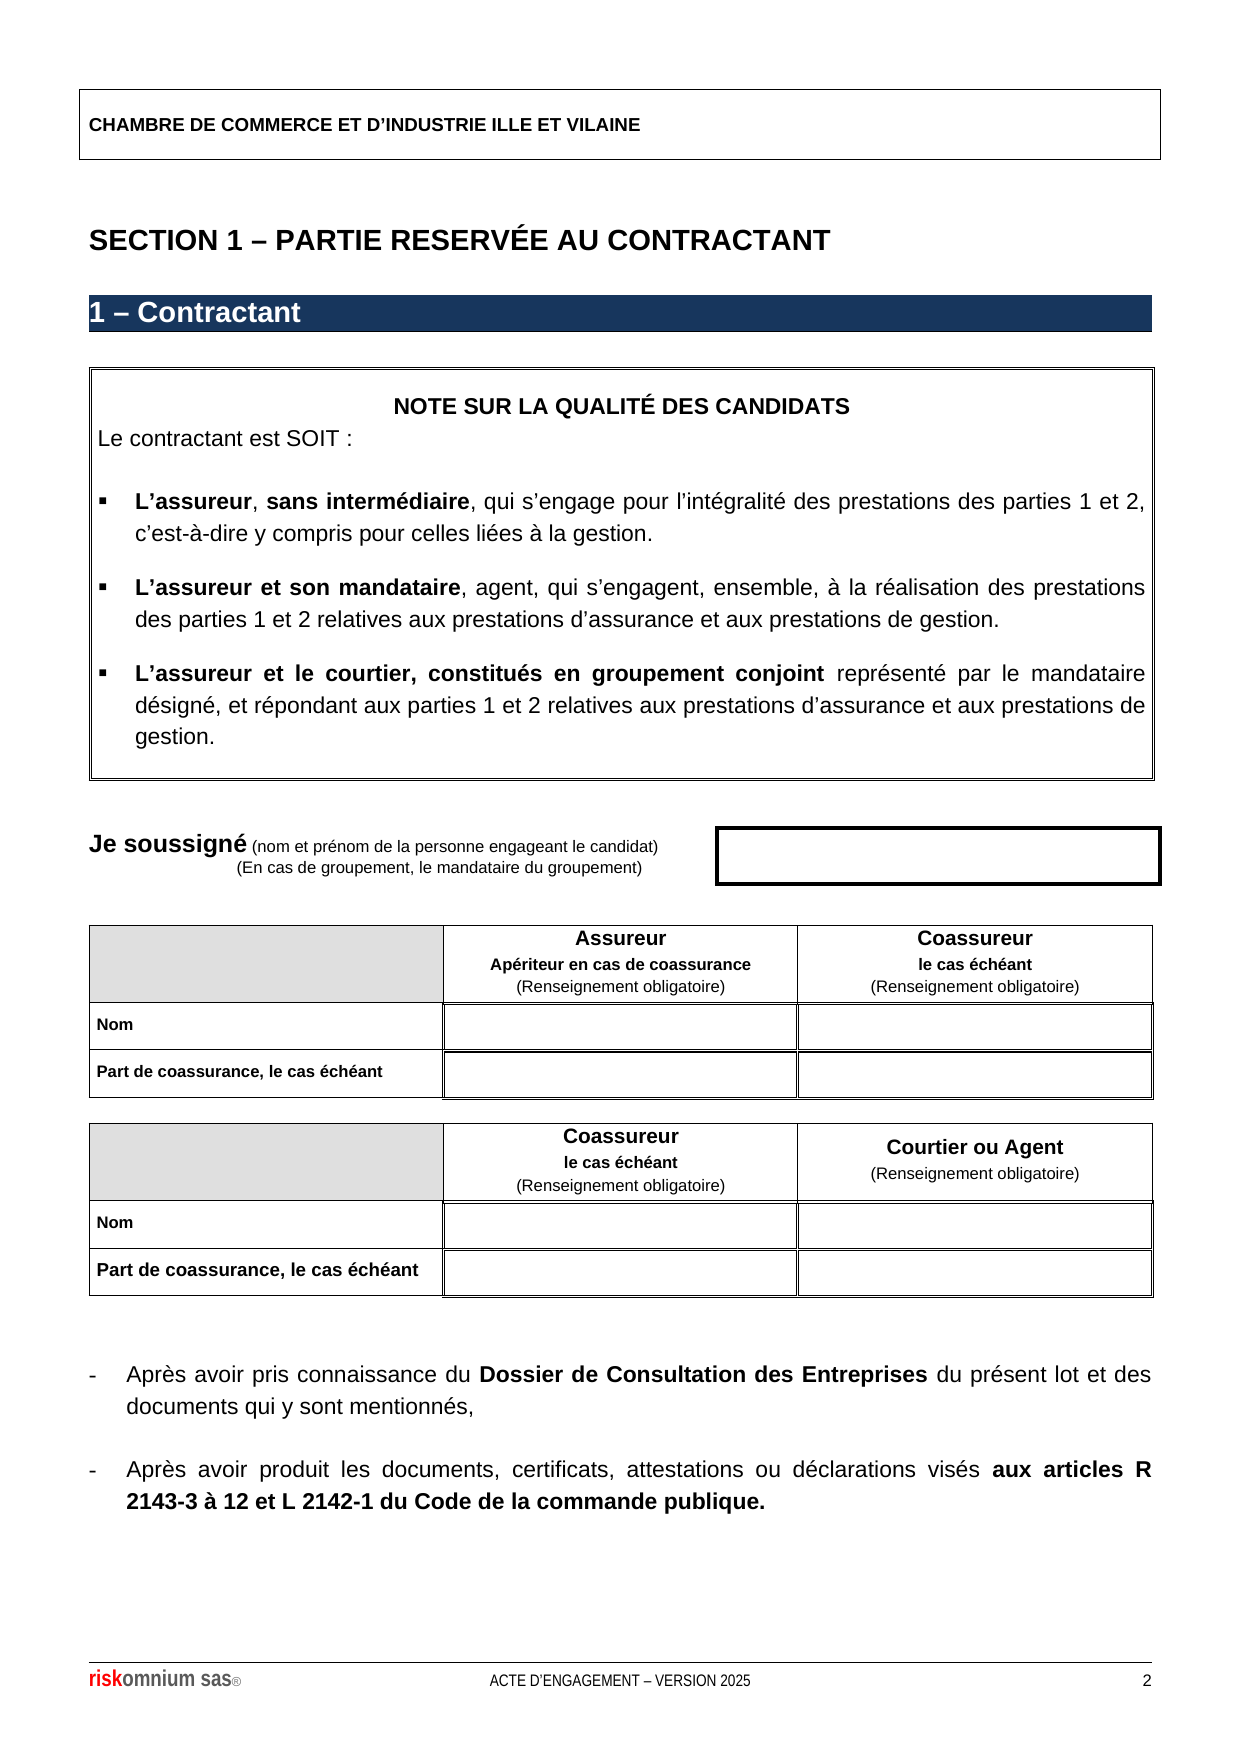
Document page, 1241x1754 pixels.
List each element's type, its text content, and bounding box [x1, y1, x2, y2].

list Après avoir pris connaissance du Dossier de Consultation des Entreprises du présent lot et des documents qui y sont mentionnés, [89, 1361, 1152, 1419]
table_cell Part de coassurance, le cas échéant [90, 1050, 442, 1097]
table_cell [799, 1053, 1151, 1097]
table_header Courtier ou Agent (Renseignement obligatoire) [798, 1124, 1152, 1200]
table_header Coassureur le cas échéant (Renseignement obligatoire) [444, 1124, 797, 1200]
table_cell [799, 1204, 1151, 1248]
table_cell [445, 1005, 796, 1049]
table_cell Nom [90, 1201, 442, 1248]
table_header NOTE SUR LA QUALITÉ DES CANDIDATS Le contractant est SOIT : L’assureur, sans intermédiaire, qui s’engage pour l’intégralité des prestations des parties 1 et 2, c’est-à-dire y compris pour celles liées à la gestion. L’assureur et son mandataire, agent, qui s’engagent, ensemble, à la réalisation des prestations des parties 1 et 2 relatives aux prestations d’assurance et aux prestations de gestion. L’assureur et le courtier, constitués en groupement conjoint représenté par le mandataire désigné, et répondant aux parties 1 et 2 relatives aux prestations d’assurance et aux prestations de gestion. [92, 370, 1152, 778]
text Je soussigné (nom et prénom de la personne engageant le candidat) [89, 829, 715, 857]
text SECTION 1 – PARTIE RESERVÉE AU CONTRACTANT [89, 223, 1152, 257]
table_header Assureur Apériteur en cas de coassurance (Renseignement obligatoire) [444, 926, 797, 1002]
table_cell [445, 1204, 796, 1248]
text (En cas de groupement, le mandataire du groupement) [162, 857, 715, 877]
table_header Coassureur le cas échéant (Renseignement obligatoire) [798, 926, 1152, 1002]
table_cell [799, 1251, 1151, 1295]
table_cell [445, 1053, 796, 1097]
text 1 – Contractant [89, 295, 1152, 331]
table_header [90, 1124, 443, 1200]
table_cell [445, 1251, 796, 1295]
table_cell Part de coassurance, le cas échéant [90, 1249, 442, 1295]
table_header [90, 926, 443, 1002]
list Après avoir produit les documents, certificats, attestations ou déclarations visés aux articles R 2143-3 à 12 et L 2142-1 du Code de la commande publique. [89, 1456, 1152, 1514]
table_cell [799, 1005, 1151, 1049]
table_cell Nom [90, 1003, 442, 1049]
